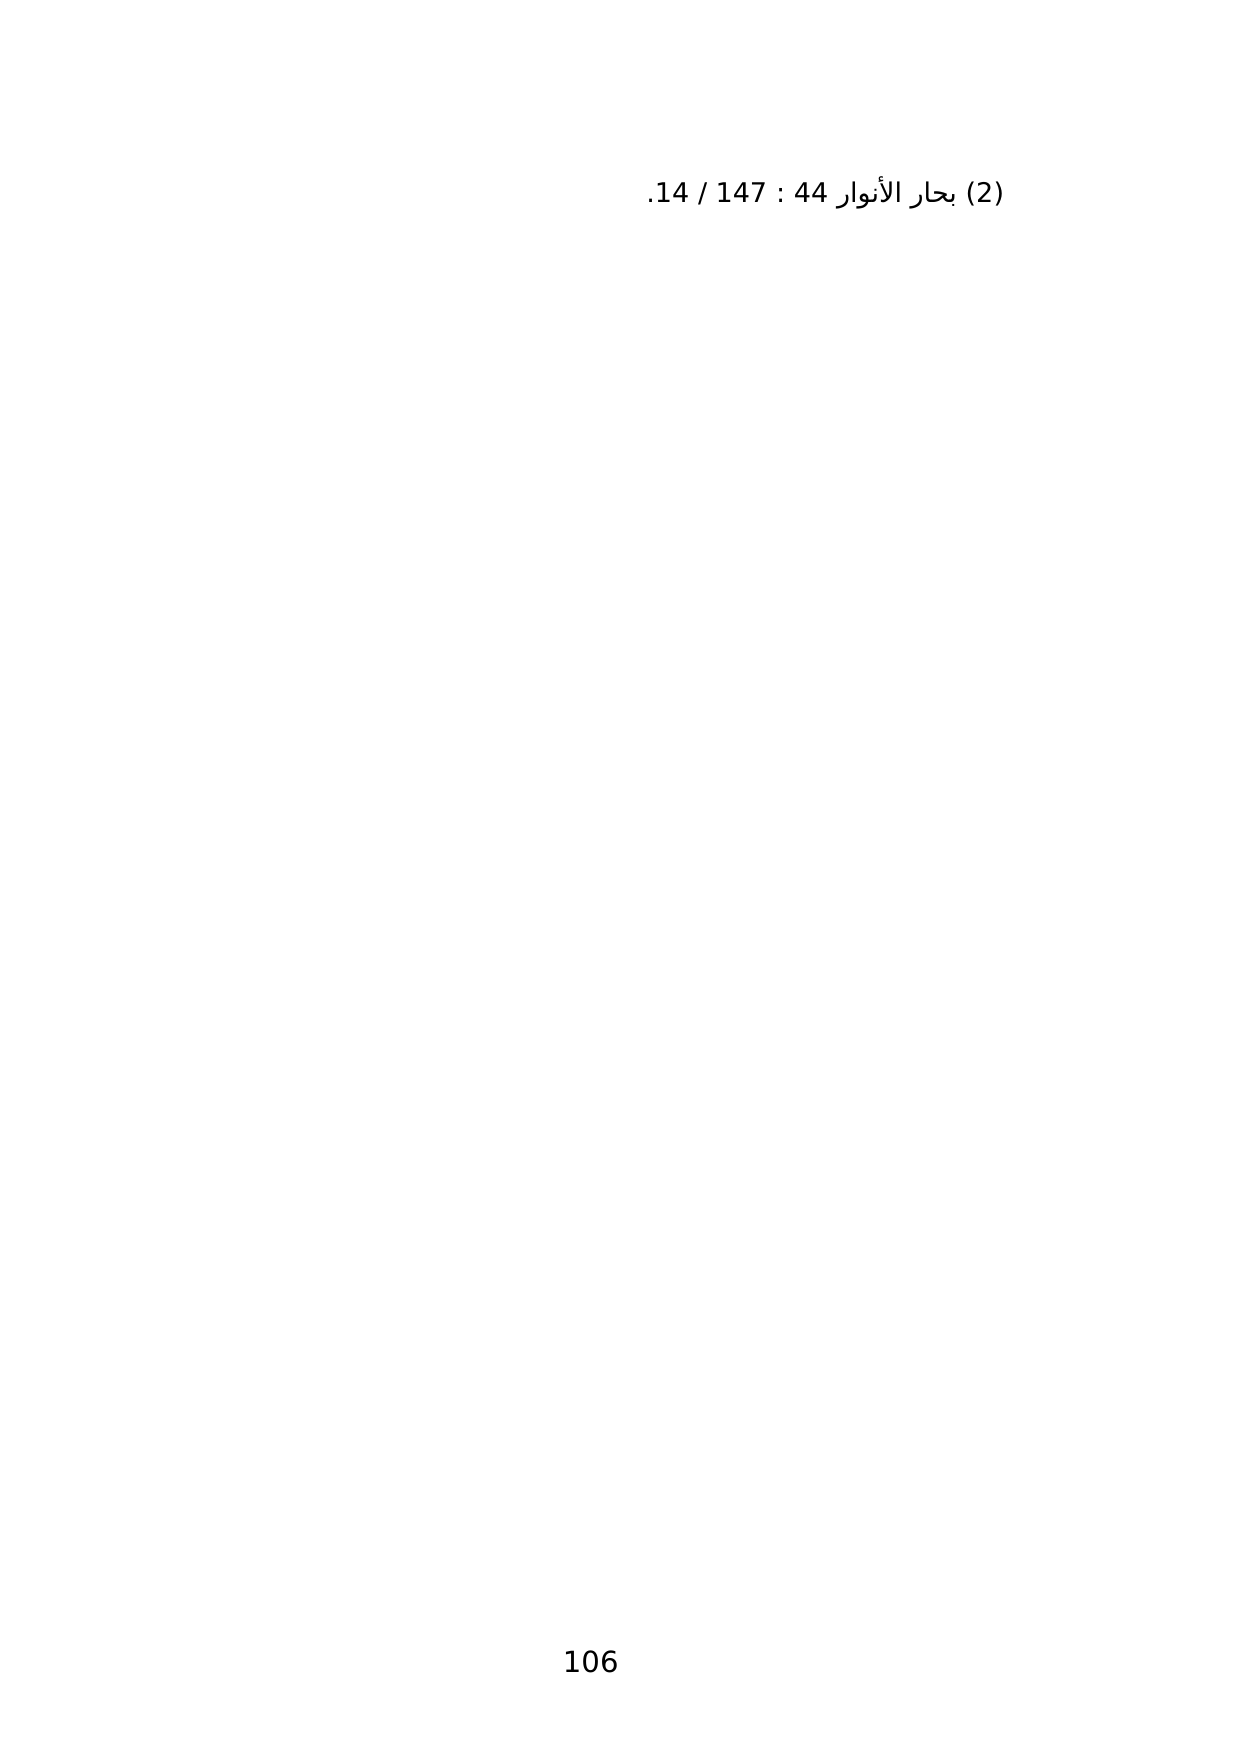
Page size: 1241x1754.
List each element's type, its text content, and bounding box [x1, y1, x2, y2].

text (2) بحار الأنوار 44 : 147 / 14. [236, 177, 1004, 209]
